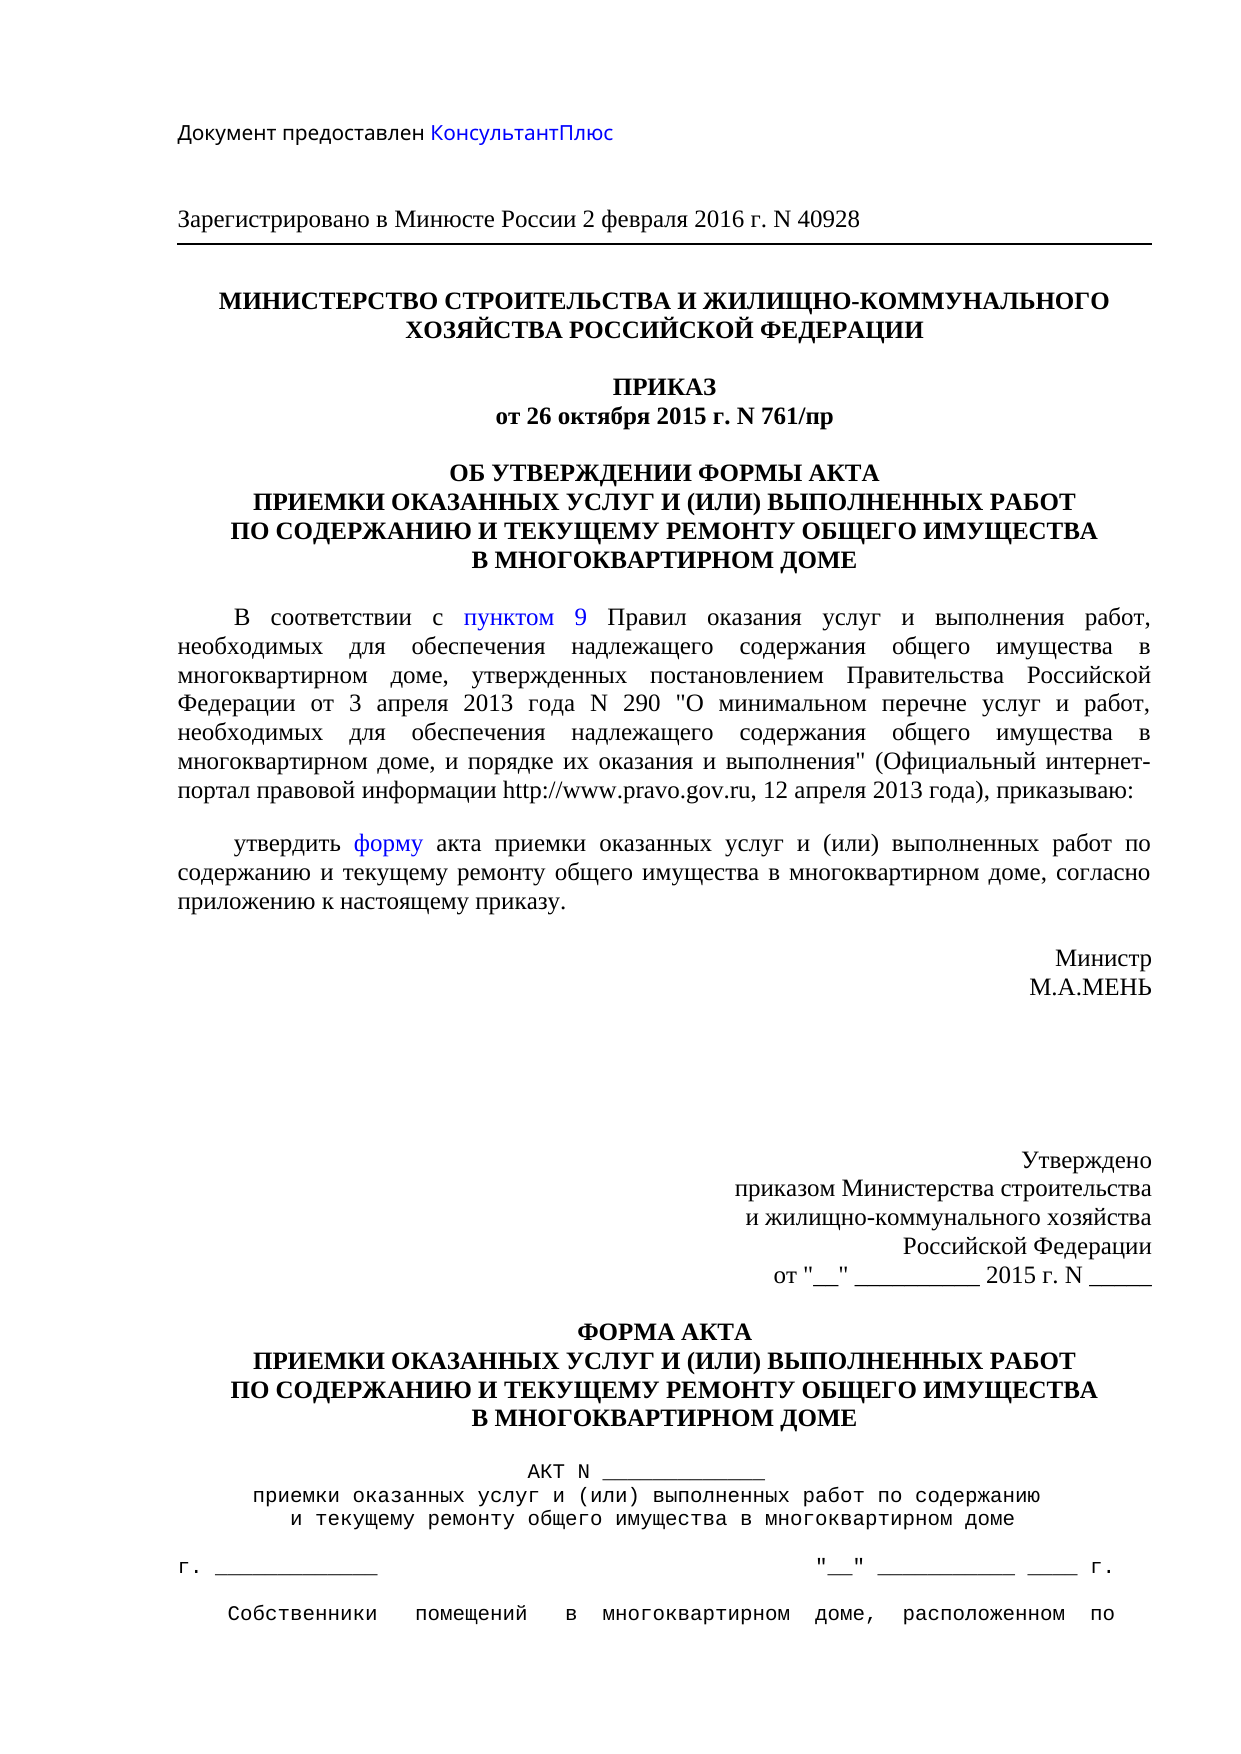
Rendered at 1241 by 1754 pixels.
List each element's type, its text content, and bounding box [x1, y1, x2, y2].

title от 26 октября 2015 г. N 761/пр [177, 401, 1152, 430]
title В МНОГОКВАРТИРНОМ ДОМЕ [177, 545, 1152, 573]
title В МНОГОКВАРТИРНОМ ДОМЕ [177, 1403, 1152, 1432]
text АКТ N _____________ [177, 1461, 1152, 1485]
text Зарегистрировано в Минюсте России 2 февраля 2016 г. N 40928 [177, 204, 1152, 232]
text В соответствии с пунктом 9 Правил оказания услуг и выполнения работ, необходимых для обеспечения надлежащего содержания общего имущества в многоквартирном доме, утвержденных постановлением Правительства Российской Федерации от 3 апреля 2013 года N 290 "О минимальном перечне услуг и работ, необходимых для обеспечения надлежащего содержания общего имущества в многоквартирном доме, и порядке их оказания и выполнения" (Официальный интернет-портал правовой информации http://www.pravo.gov.ru, 12 апреля 2013 года), приказываю: [177, 602, 1152, 803]
title ПО СОДЕРЖАНИЮ И ТЕКУЩЕМУ РЕМОНТУ ОБЩЕГО ИМУЩЕСТВА [177, 516, 1152, 545]
text Собственники помещений в многоквартирном доме, расположенном по [177, 1603, 1152, 1627]
text приемки оказанных услуг и (или) выполненных работ по содержанию [177, 1485, 1152, 1508]
text Российской Федерации [177, 1231, 1152, 1260]
text и текущему ремонту общего имущества в многоквартирном доме [177, 1508, 1152, 1532]
text утвердить форму акта приемки оказанных услуг и (или) выполненных работ по содержанию и текущему ремонту общего имущества в многоквартирном доме, согласно приложению к настоящему приказу. [177, 828, 1152, 915]
title МИНИСТЕРСТВО СТРОИТЕЛЬСТВА И ЖИЛИЩНО-КОММУНАЛЬНОГО [177, 286, 1152, 315]
title ХОЗЯЙСТВА РОССИЙСКОЙ ФЕДЕРАЦИИ [177, 315, 1152, 343]
title ПРИЕМКИ ОКАЗАННЫХ УСЛУГ И (ИЛИ) ВЫПОЛНЕННЫХ РАБОТ [177, 487, 1152, 516]
title ФОРМА АКТА [177, 1317, 1152, 1346]
text М.А.МЕНЬ [177, 972, 1152, 1001]
text приказом Министерства строительства [177, 1173, 1152, 1202]
text от "__" __________ 2015 г. N _____ [177, 1260, 1152, 1288]
title Документ предоставлен КонсультантПлюс [177, 118, 1152, 175]
title ОБ УТВЕРЖДЕНИИ ФОРМЫ АКТА [177, 458, 1152, 487]
title ПРИКАЗ [177, 372, 1152, 401]
text и жилищно-коммунального хозяйства [177, 1202, 1152, 1231]
text Утверждено [177, 1145, 1152, 1173]
text Министр [177, 943, 1152, 972]
text г. _____________ "__" ___________ ____ г. [177, 1556, 1152, 1579]
title ПРИЕМКИ ОКАЗАННЫХ УСЛУГ И (ИЛИ) ВЫПОЛНЕННЫХ РАБОТ [177, 1346, 1152, 1375]
title ПО СОДЕРЖАНИЮ И ТЕКУЩЕМУ РЕМОНТУ ОБЩЕГО ИМУЩЕСТВА [177, 1375, 1152, 1403]
